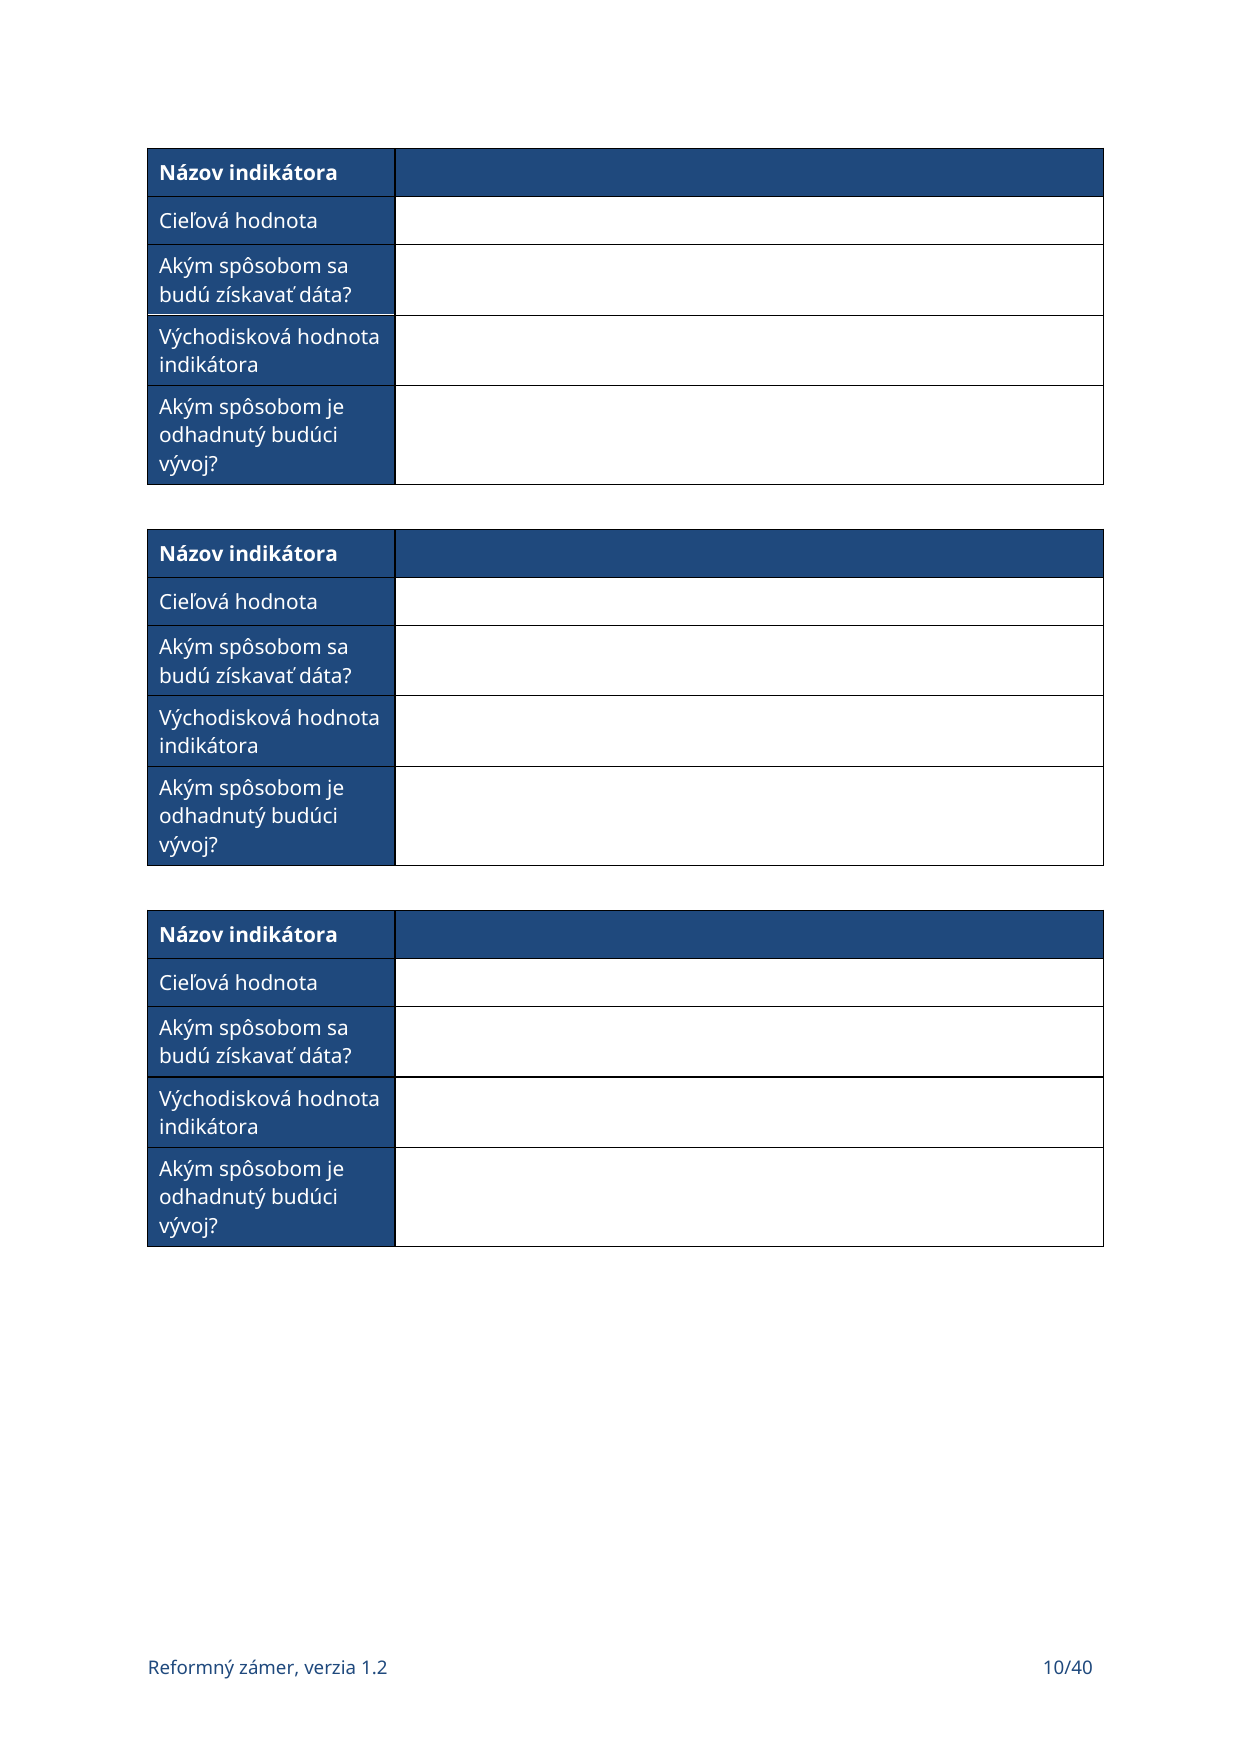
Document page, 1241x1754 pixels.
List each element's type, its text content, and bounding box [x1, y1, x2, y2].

table_cell Východisková hodnota indikátora [148, 316, 394, 385]
table_cell Akým spôsobom sa budú získavať dáta? [148, 626, 394, 695]
table_cell Cieľová hodnota [148, 959, 394, 1006]
table_cell Cieľová hodnota [148, 197, 394, 244]
table_cell Východisková hodnota indikátora [148, 696, 394, 766]
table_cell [148, 386, 394, 484]
table_header Názov indikátora [148, 149, 394, 196]
table_cell [396, 1007, 1103, 1076]
table_cell [396, 245, 1103, 314]
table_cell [148, 1148, 394, 1246]
table_cell [396, 626, 1103, 695]
table_cell [396, 578, 1103, 625]
table_header [396, 530, 1103, 577]
table_cell [396, 767, 1103, 865]
table_header Názov indikátora [148, 911, 394, 958]
table_cell Akým spôsobom sa budú získavať dáta? [148, 245, 394, 314]
table_cell [396, 696, 1103, 766]
table_cell [396, 197, 1103, 244]
table_header [396, 911, 1103, 958]
table_cell [396, 386, 1103, 484]
table_cell [396, 959, 1103, 1006]
table_cell Cieľová hodnota [148, 578, 394, 625]
table_cell Akým spôsobom sa budú získavať dáta? [148, 1007, 394, 1076]
table_header Názov indikátora [148, 530, 394, 577]
table_cell [396, 1148, 1103, 1246]
table_cell [396, 316, 1103, 385]
table_cell Akým spôsobom je odhadnutý budúci vývoj? [148, 767, 394, 865]
table_cell Východisková hodnota indikátora [148, 1078, 394, 1147]
table_cell [396, 1078, 1103, 1147]
table_header [396, 149, 1103, 196]
